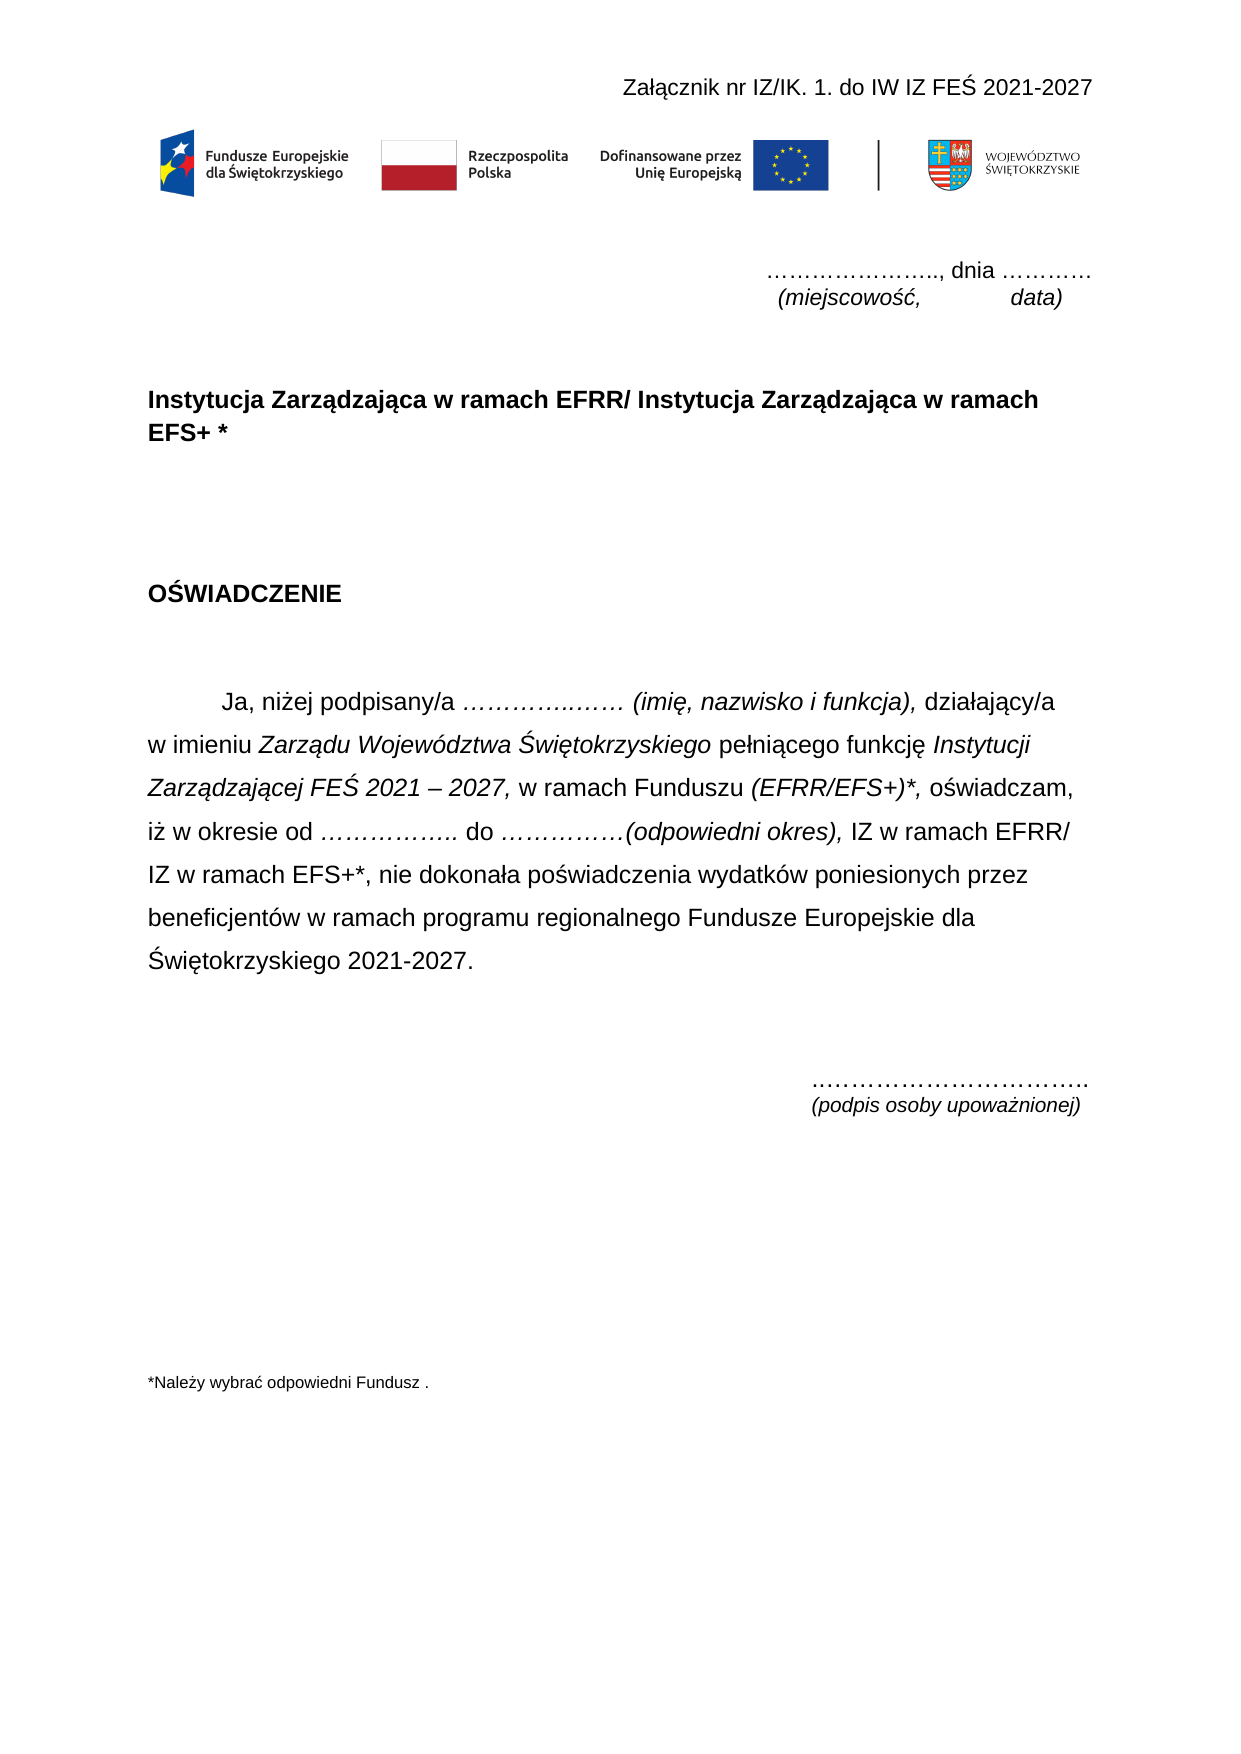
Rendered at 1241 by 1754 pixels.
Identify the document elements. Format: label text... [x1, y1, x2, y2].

text (podpis osoby upoważnionej) [148, 1092, 1093, 1116]
text *Należy wybrać odpowiedni Fundusz . [148, 1373, 1093, 1392]
picture [147, 126, 1093, 200]
text OŚWIADCZENIE [148, 579, 1093, 608]
text ………………….., dnia ………… [148, 257, 1093, 284]
text ..………………………….. [148, 1064, 1093, 1092]
text Instytucja Zarządzająca w ramach EFRR/ Instytucja Zarządzająca w ramach EFS+ * [148, 385, 1093, 447]
text (miejscowość, data) [148, 284, 1093, 310]
text Ja, niżej podpisany/a …………..…… (imię, nazwisko i funkcja), działający/a w imieniu Zarządu Województwa Świętokrzyskiego pełniącego funkcję Instytucji Zarządzającej FEŚ 2021 – 2027, w ramach Funduszu (EFRR/EFS+)*, oświadczam, iż w okresie od …………….. do ……………(odpowiedni okres), IZ w ramach EFRR/ IZ w ramach EFS+*, nie dokonała poświadczenia wydatków poniesionych przez beneficjentów w ramach programu regionalnego Fundusze Europejskie dla Świętokrzyskiego 2021-2027. [148, 687, 1093, 975]
